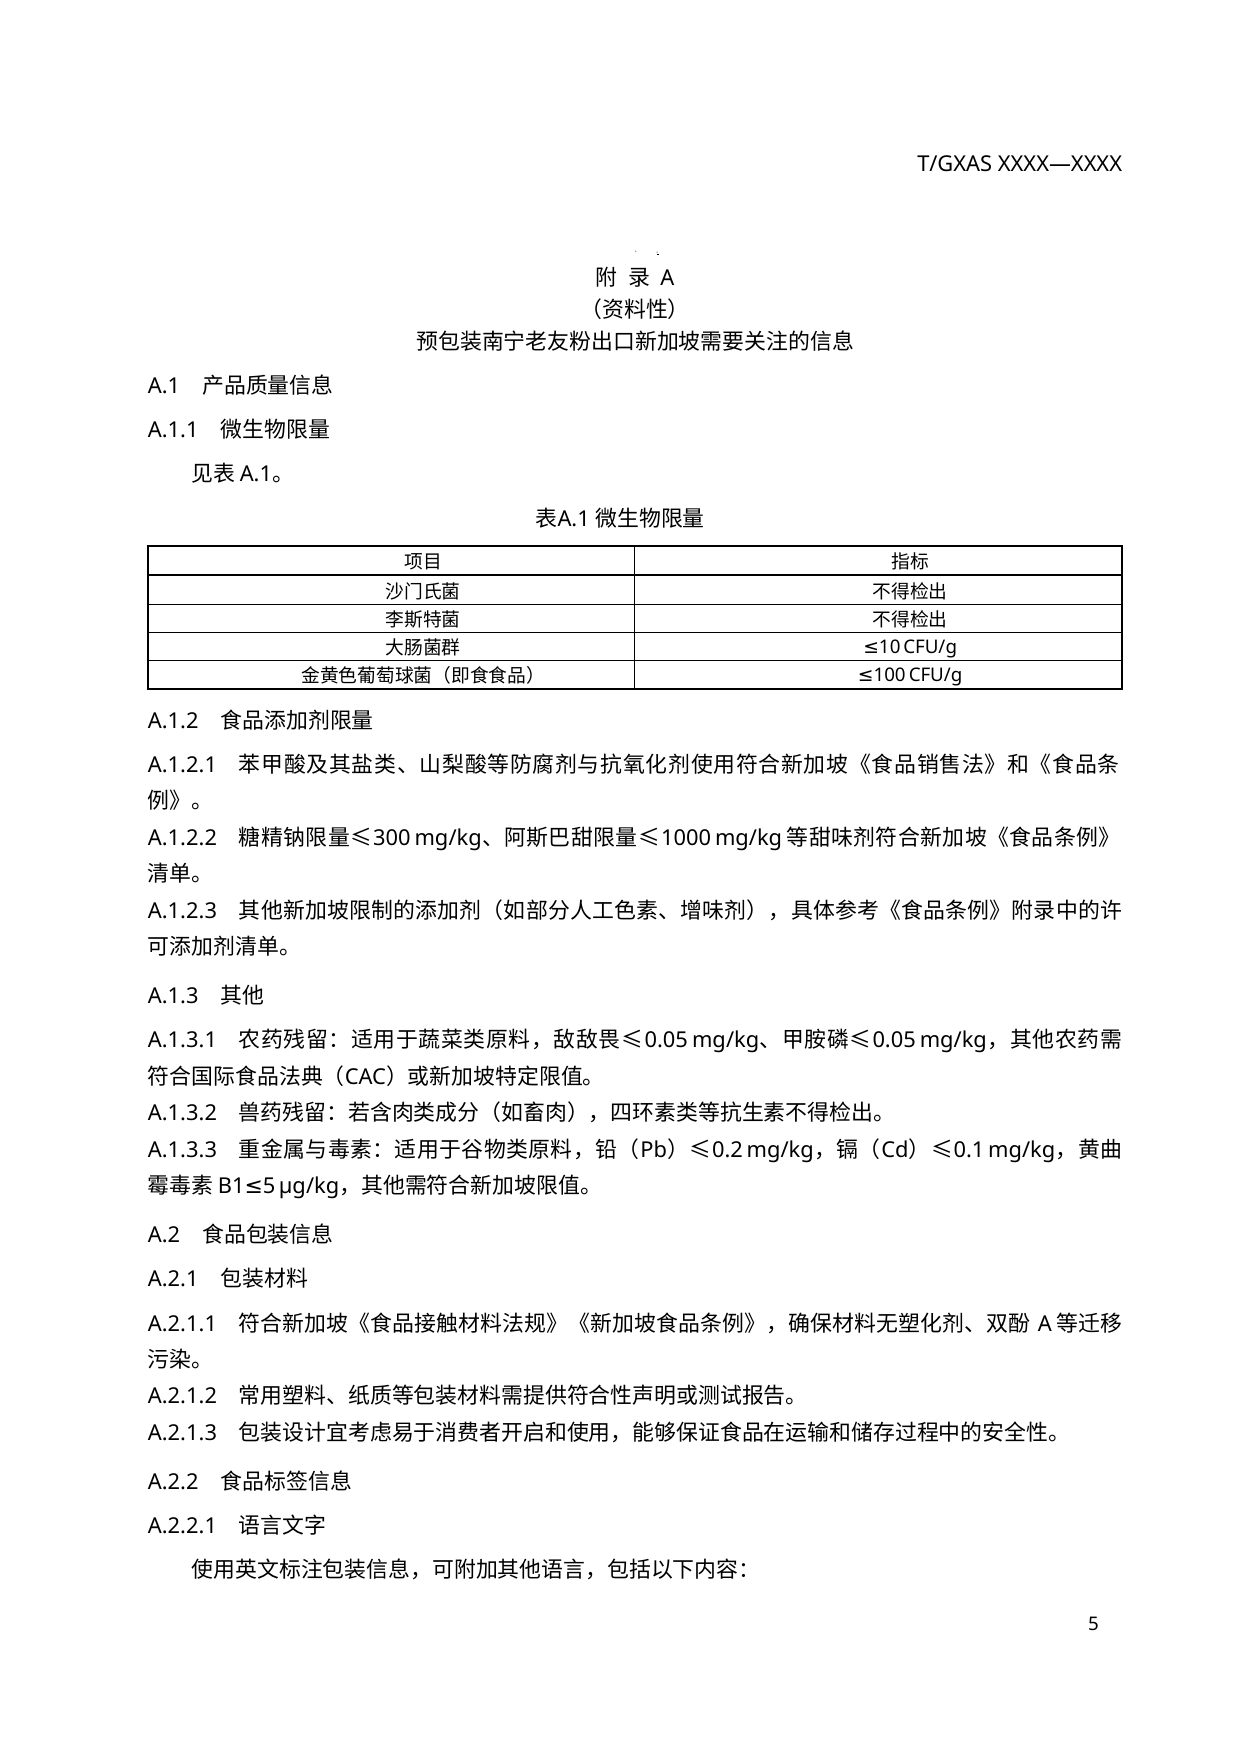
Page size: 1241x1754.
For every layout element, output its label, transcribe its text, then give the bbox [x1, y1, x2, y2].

text 食品标签信息 [148, 1464, 1122, 1496]
text 其他新加坡限制的添加剂（如部分人工色素、增味剂），具体参考《食品条例》附录中的许可添加剂清单。 [148, 893, 1122, 961]
text 符合新加坡《食品接触材料法规》《新加坡食品条例》，确保材料无塑化剂、双酚A等迁移污染。 [148, 1306, 1122, 1374]
text 食品添加剂限量 [148, 703, 1122, 734]
text 语言文字 [148, 1508, 1122, 1540]
text 使用英文标注包装信息，可附加其他语言，包括以下内容： [148, 1552, 1122, 1584]
text 常用塑料、纸质等包装材料需提供符合性声明或测试报告。 [148, 1378, 1122, 1410]
text 其他 [148, 978, 1122, 1010]
text （资料性） 预包装南宁老友粉出口新加坡需要关注的信息 [148, 260, 1122, 355]
text 重金属与毒素：适用于谷物类原料，铅（Pb）≤0.2 mg/kg，镉（Cd）≤0.1 mg/kg，黄曲霉毒素B1≤5 µg/kg，其他需符合新加坡限值。 [148, 1132, 1122, 1200]
table_cell ≤100 CFU/g [635, 661, 1121, 688]
text 农药残留：适用于蔬菜类原料，敌敌畏≤0.05 mg/kg、甲胺磷≤0.05 mg/kg，其他农药需符合国际食品法典（CAC）或新加坡特定限值。 [148, 1022, 1122, 1090]
text 产品质量信息 [148, 368, 1122, 399]
table_cell 沙门氏菌 [149, 576, 634, 603]
text 包装设计宜考虑易于消费者开启和使用，能够保证食品在运输和储存过程中的安全性。 [148, 1415, 1122, 1447]
text 兽药残留：若含肉类成分（如畜肉），四环素类等抗生素不得检出。 [148, 1095, 1122, 1127]
text 微生物限量 [148, 501, 1122, 532]
table_cell 金黄色葡萄球菌（即食食品） [149, 661, 634, 688]
text 食品包装信息 [148, 1217, 1122, 1249]
text 包装材料 [148, 1261, 1122, 1293]
table_cell 李斯特菌 [149, 605, 634, 632]
text 微生物限量 [148, 412, 1122, 444]
table_cell 不得检出 [635, 605, 1121, 632]
table_cell 大肠菌群 [149, 633, 634, 660]
text 糖精钠限量≤300 mg/kg、阿斯巴甜限量≤1000 mg/kg等甜味剂符合新加坡《食品条例》清单。 [148, 820, 1122, 888]
text 见表A.1。 [148, 456, 1122, 488]
table_cell ≤10 CFU/g [635, 633, 1121, 660]
table_header 项目 [149, 547, 634, 574]
table_header 指标 [635, 547, 1121, 574]
text 苯甲酸及其盐类、山梨酸等防腐剂与抗氧化剂使用符合新加坡《食品销售法》和《食品条例》。 [148, 747, 1122, 815]
table_cell 不得检出 [635, 576, 1121, 603]
